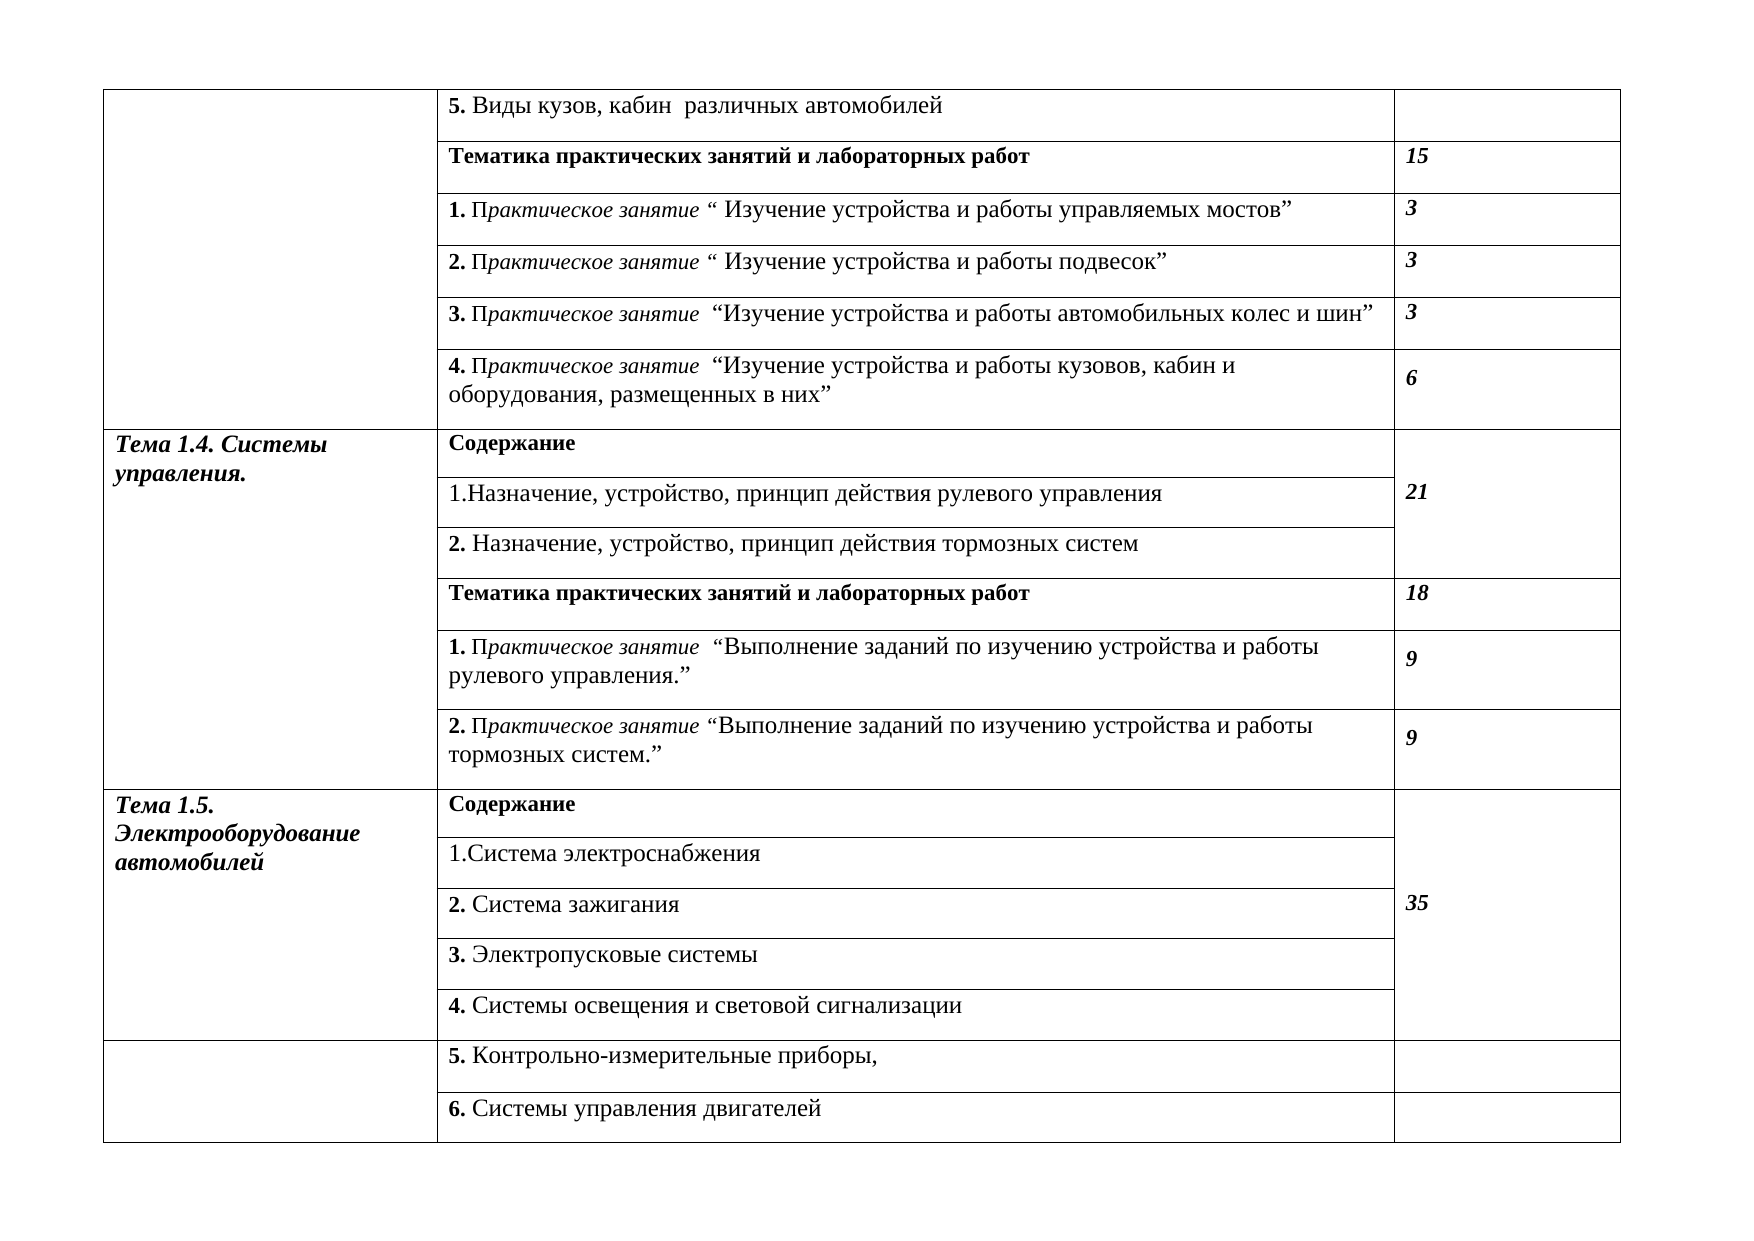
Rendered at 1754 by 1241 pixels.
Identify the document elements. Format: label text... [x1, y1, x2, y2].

table_cell [104, 90, 437, 428]
table_cell 1. Практическое занятие “ Изучение устройства и работы управляемых мостов” [438, 194, 1394, 245]
table_cell 2. Практическое занятие “ Изучение устройства и работы подвесок” [438, 246, 1394, 297]
table_cell [1395, 1093, 1620, 1142]
table_cell 3. Практическое занятие “Изучение устройства и работы автомобильных колес и шин” [438, 298, 1394, 349]
table_cell Содержание [438, 430, 1394, 477]
table_cell 3 [1395, 298, 1620, 349]
table_cell Тематика практических занятий и лабораторных работ [438, 142, 1394, 193]
table_cell 9 [1395, 710, 1620, 789]
table_cell 2. Система зажигания [438, 889, 1394, 938]
table_cell 15 [1395, 142, 1620, 193]
table_cell 4. Системы освещения и световой сигнализации [438, 990, 1394, 1039]
table_cell Тема 1.5. Электрооборудование автомобилей [104, 790, 437, 1039]
table_cell Тематика практических занятий и лабораторных работ [438, 579, 1394, 630]
table_cell 35 [1395, 790, 1620, 1039]
table_cell 5. Виды кузов, кабин различных автомобилей [438, 90, 1394, 141]
table_cell 2. Практическое занятие “Выполнение заданий по изучению устройства и работы тормозных систем.” [438, 710, 1394, 789]
table_cell 3 [1395, 246, 1620, 297]
table_cell 21 [1395, 430, 1620, 578]
table_cell 9 [1395, 631, 1620, 709]
table_cell [1395, 90, 1620, 141]
table_cell 3 [1395, 194, 1620, 245]
table_cell Содержание [438, 790, 1394, 837]
table_cell 5. Контрольно-измерительные приборы, [438, 1041, 1394, 1092]
table_cell 2. Назначение, устройство, принцип действия тормозных систем [438, 528, 1394, 578]
table_cell [1395, 1041, 1620, 1092]
table_cell 4. Практическое занятие “Изучение устройства и работы кузовов, кабин и оборудования, размещенных в них” [438, 350, 1394, 428]
table_cell 1.Система электроснабжения [438, 838, 1394, 888]
table_cell Тема 1.4. Системы управления. [104, 430, 437, 789]
table_cell [104, 1041, 437, 1142]
table_cell 18 [1395, 579, 1620, 630]
table_cell 6. Системы управления двигателей [438, 1093, 1394, 1142]
table_cell 6 [1395, 350, 1620, 428]
table_cell 1.Назначение, устройство, принцип действия рулевого управления [438, 478, 1394, 527]
table_cell 3. Электропусковые системы [438, 939, 1394, 989]
table_cell 1. Практическое занятие “Выполнение заданий по изучению устройства и работы рулевого управления.” [438, 631, 1394, 709]
